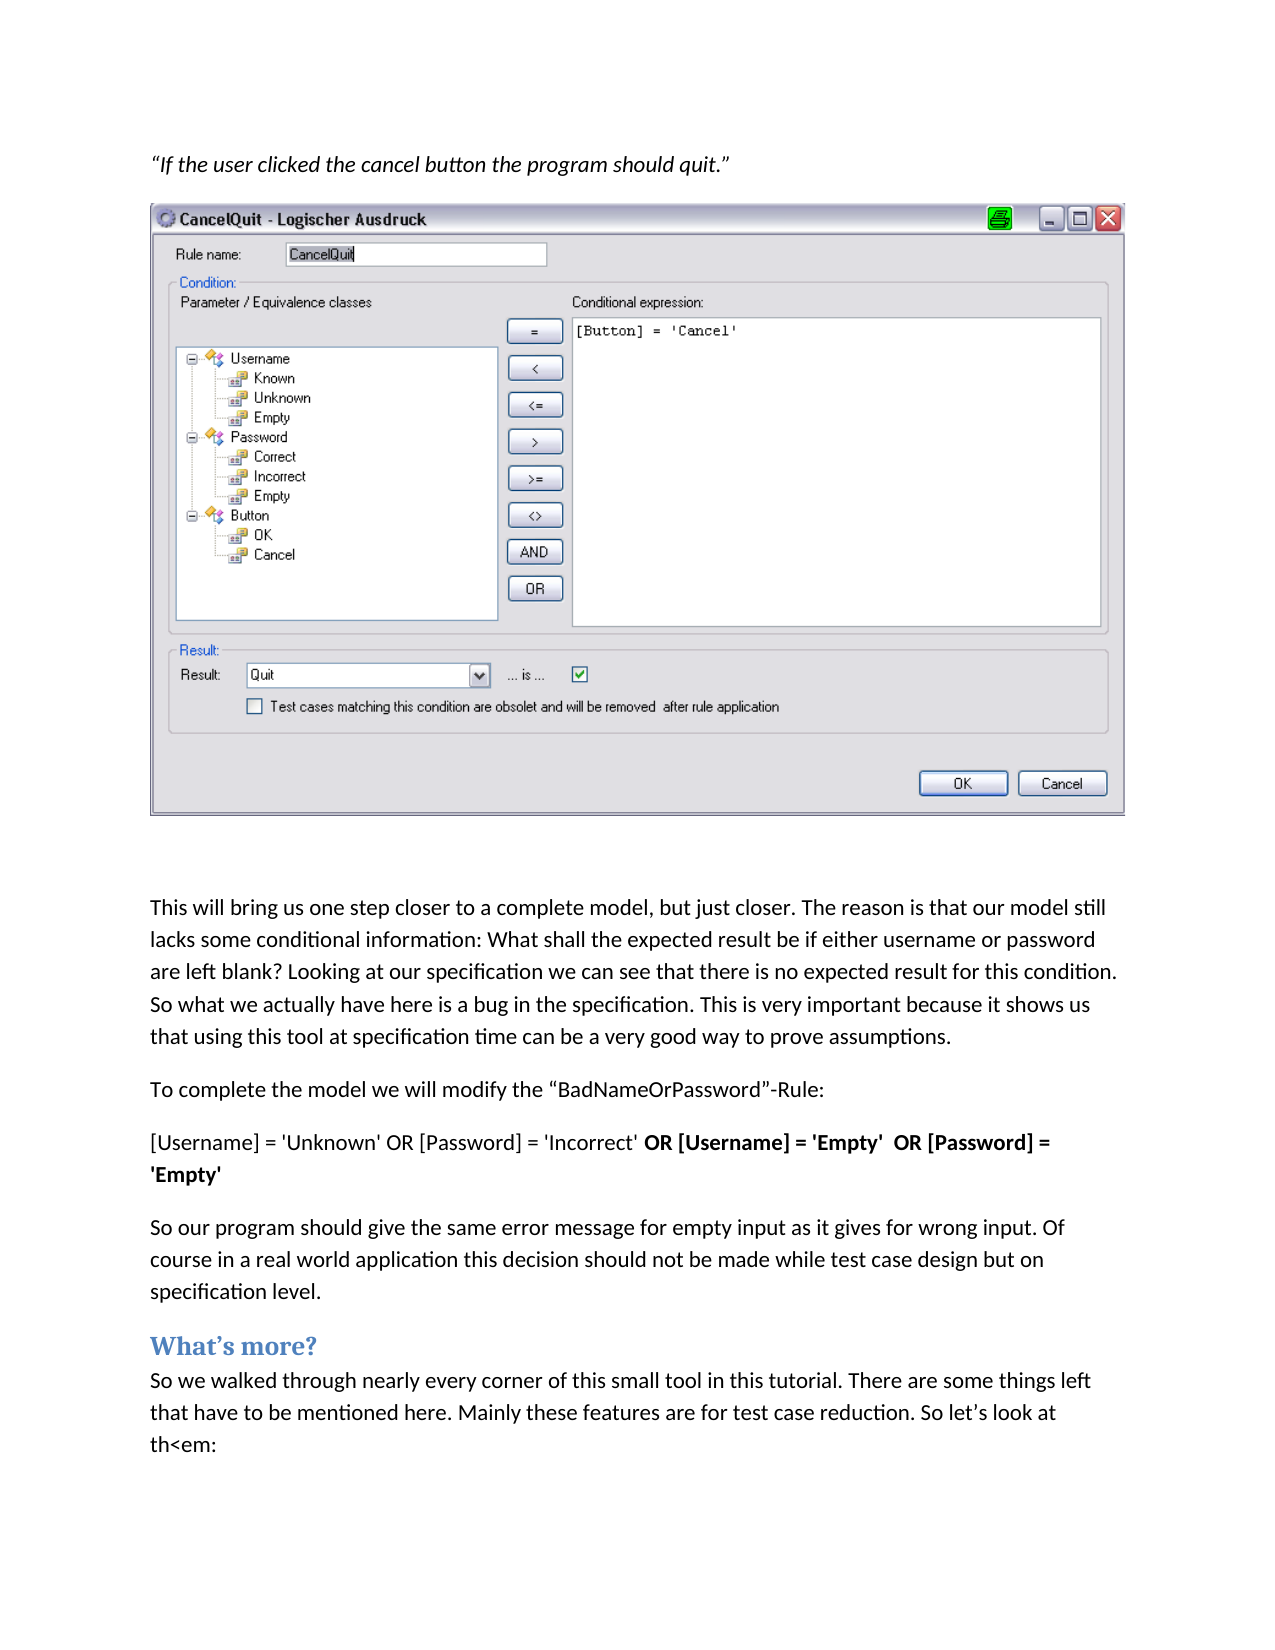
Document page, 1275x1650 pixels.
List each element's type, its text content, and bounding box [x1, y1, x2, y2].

text “If the user clicked the cancel button the program should quit.” [150, 150, 1125, 178]
text [Username] = 'Unknown' OR [Password] = 'Incorrect' OR [Username] = 'Empty' OR [Password] = 'Empty' [150, 1128, 1125, 1188]
subtitle What’s more? [150, 1331, 1125, 1362]
text This will bring us one step closer to a complete model, but just closer. The reason is that our model still lacks some conditional information: What shall the expected result be if either username or password are left blank? Looking at our specification we can see that there is no expected result for this condition. So what we actually have here is a bug in the specification. This is very important because it shows us that using this tool at specification time can be a very good way to prove assumptions. [150, 893, 1125, 1050]
text So our program should give the same error message for empty input as it gives for wrong input. Of course in a real world application this decision should not be made while test case design but on specification level. [150, 1213, 1125, 1306]
text So we walked through nearly every corner of this small tool in this tutorial. There are some things left that have to be mentioned here. Mainly these features are for test case reduction. So let’s look at th<em: [150, 1366, 1125, 1459]
text To complete the model we will modify the “BadNameOrPassword”-Rule: [150, 1075, 1125, 1103]
picture [150, 203, 1125, 816]
